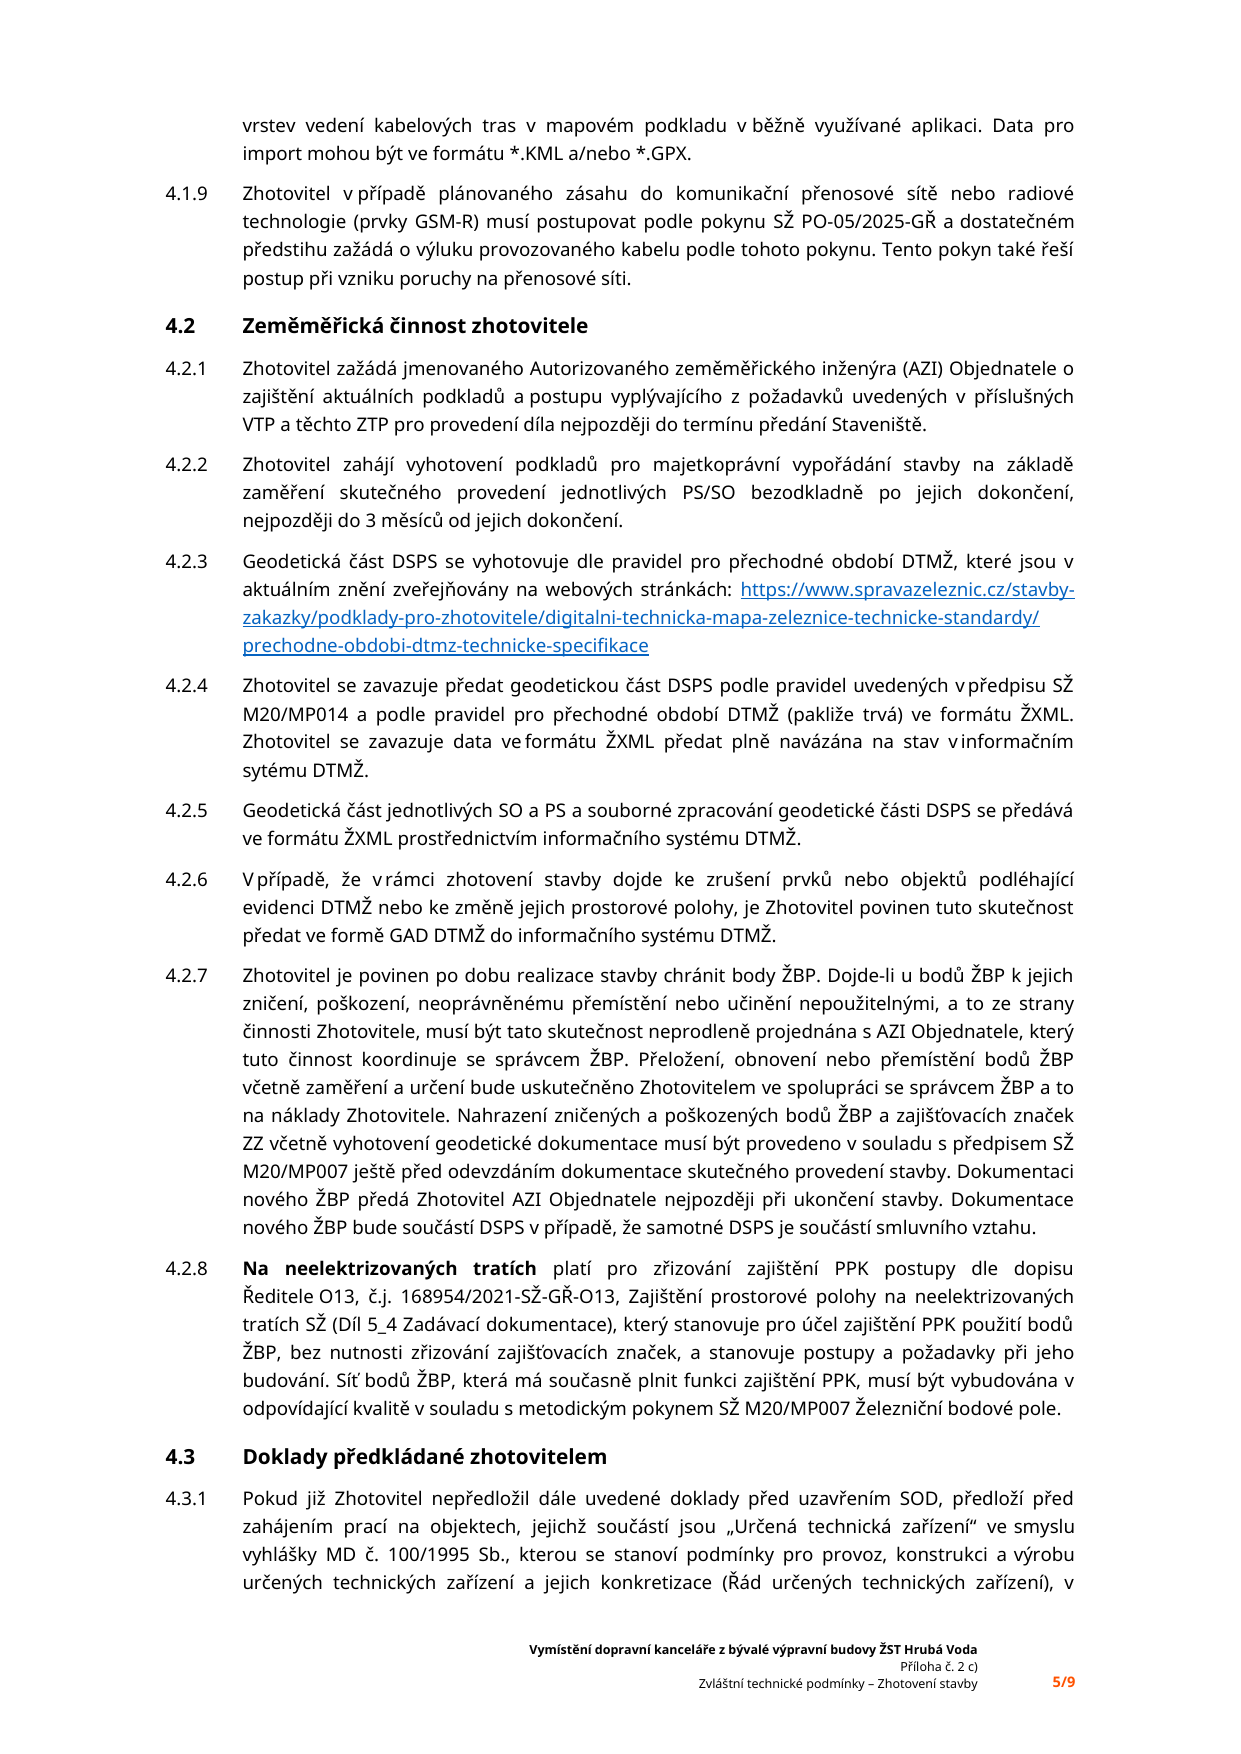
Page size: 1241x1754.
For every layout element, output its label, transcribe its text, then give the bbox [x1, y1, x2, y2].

text Zhotovitel zažádá jmenovaného Autorizovaného zeměměřického inženýra (AZI) Objednatele o zajištění aktuálních podkladů a postupu vyplývajícího z požadavků uvedených v příslušných VTP a těchto ZTP pro provedení díla nejpozději do termínu předání Staveniště. [165, 355, 1075, 437]
text Zhotovitel se zavazuje předat geodetickou část DSPS podle pravidel uvedených v předpisu SŽ M20/MP014 a podle pravidel pro přechodné období DTMŽ (pakliže trvá) ve formátu ŽXML. Zhotovitel se zavazuje data ve formátu ŽXML předat plně navázána na stav v informačním sytému DTMŽ. [165, 673, 1075, 782]
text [165, 112, 1075, 166]
text Geodetická část jednotlivých SO a PS a souborné zpracování geodetické části DSPS se předává ve formátu ŽXML prostřednictvím informačního systému DTMŽ. [165, 797, 1075, 851]
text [165, 1486, 1075, 1595]
text Geodetická část DSPS se vyhotovuje dle pravidel pro přechodné období DTMŽ, které jsou v aktuálním znění zveřejňovány na webových stránkách: https://www.spravazeleznic.cz/stavby-zakazky/podklady-pro-zhotovitele/digitalni-technicka-mapa-zeleznice-technicke-standardy/prechodne-obdobi-dtmz-technicke-specifikace [165, 548, 1075, 658]
text Zhotovitel zahájí vyhotovení podkladů pro majetkoprávní vypořádání stavby na základě zaměření skutečného provedení jednotlivých PS/SO bezodkladně po jejich dokončení, nejpozději do 3 měsíců od jejich dokončení. [165, 452, 1075, 533]
text Na neelektrizovaných tratích platí pro zřizování zajištění PPK postupy dle dopisu Ředitele O13, č.j. 168954/2021-SŽ-GŘ-O13, Zajištění prostorové polohy na neelektrizovaných tratích SŽ (Díl 5_4 Zadávací dokumentace), který stanovuje pro účel zajištění PPK použití bodů ŽBP, bez nutnosti zřizování zajišťovacích značek, a stanovuje postupy a požadavky při jeho budování. Síť bodů ŽBP, která má současně plnit funkci zajištění PPK, musí být vybudována v odpovídající kvalitě v souladu s metodickým pokynem SŽ M20/MP007 Železniční bodové pole. [165, 1255, 1075, 1421]
text Zhotovitel je povinen po dobu realizace stavby chránit body ŽBP. Dojde-li u bodů ŽBP k jejich zničení, poškození, neoprávněnému přemístění nebo učinění nepoužitelnými, a to ze strany činnosti Zhotovitele, musí být tato skutečnost neprodleně projednána s AZI Objednatele, který tuto činnost koordinuje se správcem ŽBP. Přeložení, obnovení nebo přemístění bodů ŽBP včetně zaměření a určení bude uskutečněno Zhotovitelem ve spolupráci se správcem ŽBP a to na náklady Zhotovitele. Nahrazení zničených a poškozených bodů ŽBP a zajišťovacích značek ZZ včetně vyhotovení geodetické dokumentace musí být provedeno v souladu s předpisem SŽ M20/MP007 ještě před odevzdáním dokumentace skutečného provedení stavby. Dokumentaci nového ŽBP předá Zhotovitel AZI Objednatele nejpozději při ukončení stavby. Dokumentace nového ŽBP bude součástí DSPS v případě, že samotné DSPS je součástí smluvního vztahu. [165, 962, 1075, 1240]
text V případě, že v rámci zhotovení stavby dojde ke zrušení prvků nebo objektů podléhající evidenci DTMŽ nebo ke změně jejich prostorové polohy, je Zhotovitel povinen tuto skutečnost předat ve formě GAD DTMŽ do informačního systému DTMŽ. [165, 866, 1075, 947]
text Zeměměřická činnost zhotovitele [165, 312, 1075, 340]
text Doklady předkládané zhotovitelem [165, 1442, 1075, 1471]
text Zhotovitel v případě plánovaného zásahu do komunikační přenosové sítě nebo radiové technologie (prvky GSM-R) musí postupovat podle pokynu SŽ PO-05/2025-GŘ a dostatečném předstihu zažádá o výluku provozovaného kabelu podle tohoto pokynu. Tento pokyn také řeší postup při vzniku poruchy na přenosové síti. [165, 181, 1075, 290]
